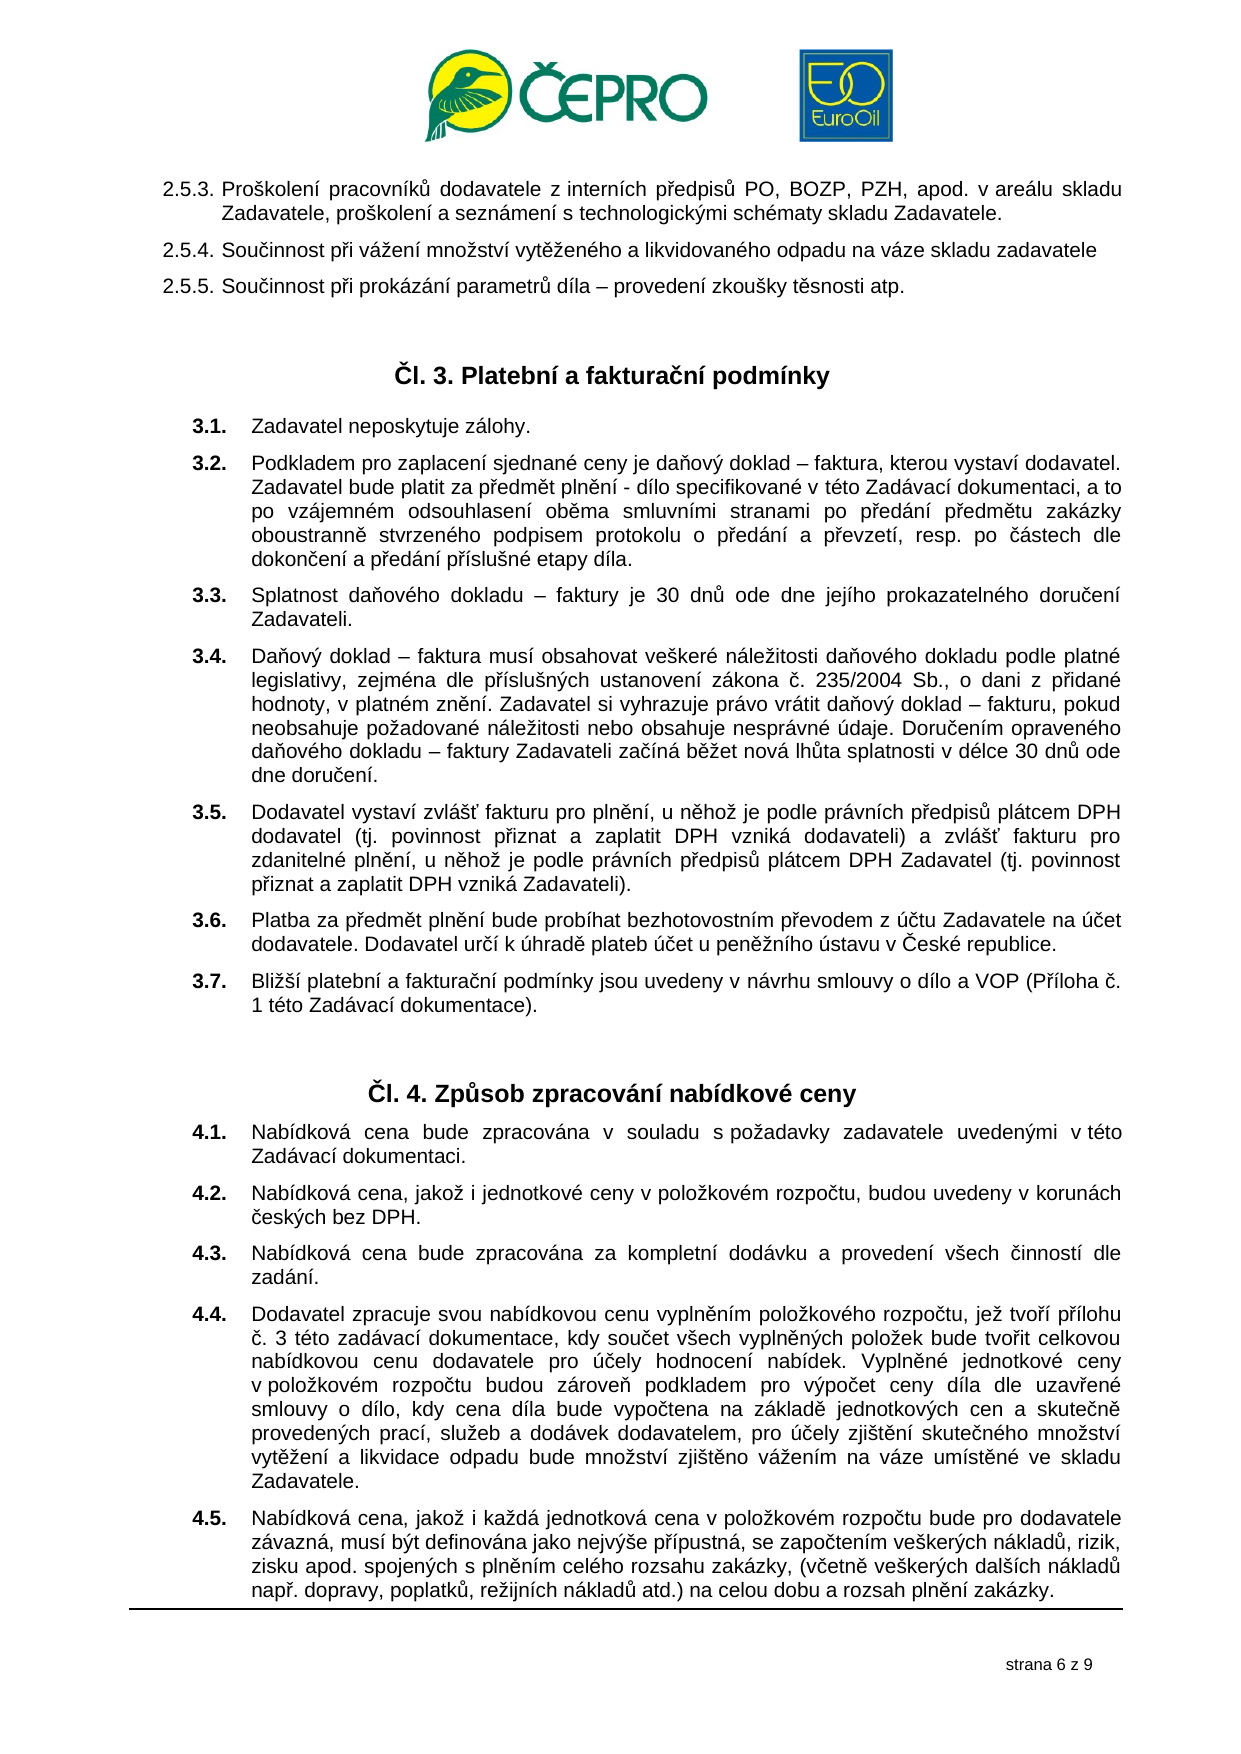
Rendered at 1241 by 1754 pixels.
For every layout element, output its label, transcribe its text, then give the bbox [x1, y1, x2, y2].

subtitle Dodavatel vystaví zvlášť fakturu pro plnění, u něhož je podle právních předpisů plátcem DPH dodavatel (tj. povinnost přiznat a zaplatit DPH vzniká dodavateli) a zvlášť fakturu pro zdanitelné plnění, u něhož je podle právních předpisů plátcem DPH Zadavatel (tj. povinnost přiznat a zaplatit DPH vzniká Zadavateli). [192, 800, 1122, 896]
subtitle Daňový doklad – faktura musí obsahovat veškeré náležitosti daňového dokladu podle platné legislativy, zejména dle příslušných ustanovení zákona č. 235/2004 Sb., o dani z přidané hodnoty, v platném znění. Zadavatel si vyhrazuje právo vrátit daňový doklad – fakturu, pokud neobsahuje požadované náležitosti nebo obsahuje nesprávné údaje. Doručením opraveného daňového dokladu – faktury Zadavateli začíná běžet nová lhůta splatnosti v délce 30 dnů ode dne doručení. [192, 643, 1122, 787]
text Součinnost při prokázání parametrů díla – provedení zkoušky těsnosti atp. [162, 274, 1122, 298]
text Dodavatel zpracuje svou nabídkovou cenu vyplněním položkového rozpočtu, jež tvoří přílohu č. 3 této zadávací dokumentace, kdy součet všech vyplněných položek bude tvořit celkovou nabídkovou cenu dodavatele pro účely hodnocení nabídek. Vyplněné jednotkové ceny v položkovém rozpočtu budou zároveň podkladem pro výpočet ceny díla dle uzavřené smlouvy o dílo, kdy cena díla bude vypočtena na základě jednotkových cen a skutečně provedených prací, služeb a dodávek dodavatelem, pro účely zjištění skutečného množství vytěžení a likvidace odpadu bude množství zjištěno vážením na váze umístěné ve skladu Zadavatele. [192, 1301, 1122, 1493]
text Nabídková cena bude zpracována v souladu s požadavky zadavatele uvedenými v této Zadávací dokumentaci. [192, 1120, 1122, 1168]
text Nabídková cena bude zpracována za kompletní dodávku a provedení všech činností dle zadání. [192, 1241, 1122, 1289]
text Platební a fakturační podmínky [102, 361, 1122, 389]
text Způsob zpracování nabídkové ceny [102, 1079, 1122, 1108]
subtitle Zadavatel neposkytuje zálohy. [192, 414, 1122, 438]
subtitle Bližší platební a fakturační podmínky jsou uvedeny v návrhu smlouvy o dílo a VOP (Příloha č. 1 této Zadávací dokumentace). [192, 968, 1122, 1016]
picture [424, 49, 893, 142]
text Nabídková cena, jakož i každá jednotková cena v položkovém rozpočtu bude pro dodavatele závazná, musí být definována jako nejvýše přípustná, se započtením veškerých nákladů, rizik, zisku apod. spojených s plněním celého rozsahu zakázky, (včetně veškerých dalších nákladů např. dopravy, poplatků, režijních nákladů atd.) na celou dobu a rozsah plnění zakázky. [192, 1506, 1122, 1601]
subtitle Podkladem pro zaplacení sjednané ceny je daňový doklad – faktura, kterou vystaví dodavatel. Zadavatel bude platit za předmět plnění - dílo specifikované v této Zadávací dokumentaci, a to po vzájemném odsouhlasení oběma smluvními stranami po předání předmětu zakázky oboustranně stvrzeného podpisem protokolu o předání a převzetí, resp. po částech dle dokončení a předání příslušné etapy díla. [192, 451, 1122, 571]
text Proškolení pracovníků dodavatele z interních předpisů PO, BOZP, PZH, apod. v areálu skladu Zadavatele, proškolení a seznámení s technologickými schématy skladu Zadavatele. [162, 177, 1122, 225]
text Nabídková cena, jakož i jednotkové ceny v položkovém rozpočtu, budou uvedeny v korunách českých bez DPH. [192, 1181, 1122, 1228]
subtitle Splatnost daňového dokladu – faktury je 30 dnů ode dne jejího prokazatelného doručení Zadavateli. [192, 583, 1122, 631]
text Součinnost při vážení množství vytěženého a likvidovaného odpadu na váze skladu zadavatele [162, 238, 1122, 262]
subtitle Platba za předmět plnění bude probíhat bezhotovostním převodem z účtu Zadavatele na účet dodavatele. Dodavatel určí k úhradě plateb účet u peněžního ústavu v České republice. [192, 908, 1122, 956]
